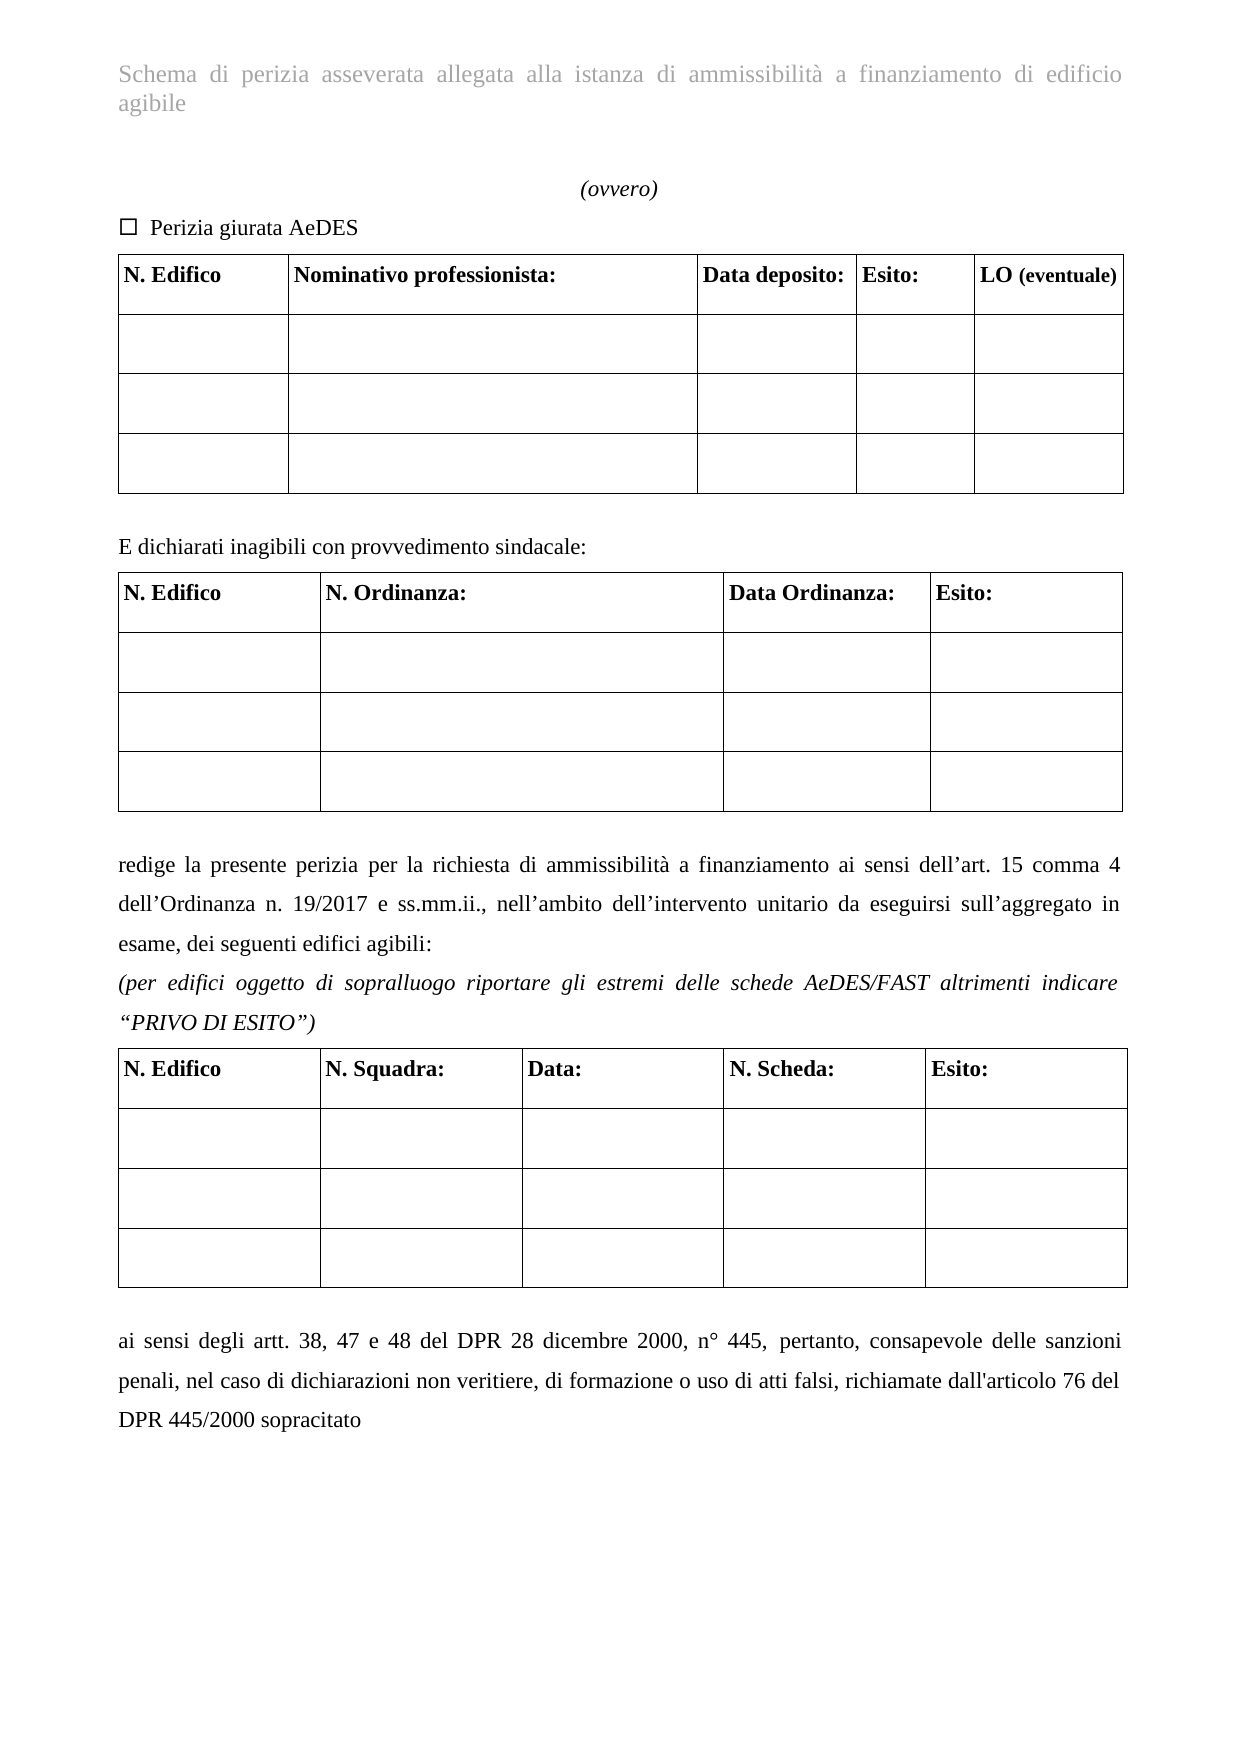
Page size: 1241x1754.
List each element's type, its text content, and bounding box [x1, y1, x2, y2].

table_cell [926, 1169, 1127, 1227]
table_header Data: [523, 1049, 723, 1108]
table_cell [119, 374, 288, 433]
table_cell [724, 1169, 925, 1227]
table_header LO (eventuale) [975, 255, 1123, 314]
table_cell [523, 1229, 723, 1287]
table_cell [321, 752, 723, 811]
table_cell [724, 1109, 925, 1168]
table_cell [523, 1109, 723, 1168]
table_cell [724, 752, 930, 811]
table_header Data deposito: [698, 255, 856, 314]
text Perizia giurata AeDES [118, 214, 1122, 241]
table_cell [321, 1229, 522, 1287]
table_cell [321, 693, 723, 751]
table_cell [289, 374, 697, 433]
table_cell [119, 1109, 320, 1168]
table_cell [857, 434, 974, 493]
table_cell [698, 315, 856, 373]
table_cell [289, 315, 697, 373]
table_cell [926, 1229, 1127, 1287]
table_header Esito: [931, 573, 1122, 632]
table_cell [931, 752, 1122, 811]
table_header Data Ordinanza: [724, 573, 930, 632]
table_cell [119, 693, 320, 751]
table_header N. Scheda: [724, 1049, 925, 1108]
table_cell [119, 752, 320, 811]
table_cell [857, 374, 974, 433]
table_cell [724, 1229, 925, 1287]
table_cell [119, 633, 320, 692]
text E dichiarati inagibili con provvedimento sindacale: [118, 533, 1122, 559]
table_cell [724, 693, 930, 751]
text (per edifici oggetto di sopralluogo riportare gli estremi delle schede AeDES/FAST altrimenti indicare “PRIVO DI ESITO”) [118, 969, 1122, 1035]
table_cell [321, 1109, 522, 1168]
table_cell [119, 1169, 320, 1227]
table_cell [119, 315, 288, 373]
table_cell [119, 1229, 320, 1287]
table_cell [975, 374, 1123, 433]
table_cell [321, 1169, 522, 1227]
table_cell [724, 633, 930, 692]
table_cell [523, 1169, 723, 1227]
table_cell [698, 434, 856, 493]
text redige la presente perizia per la richiesta di ammissibilità a finanziamento ai sensi dell’art. 15 comma 4 dell’Ordinanza n. 19/2017 e ss.mm.ii., nell’ambito dell’intervento unitario da eseguirsi sull’aggregato in esame, dei seguenti edifici agibili: [118, 851, 1122, 956]
table_header N. Edifico [119, 573, 320, 632]
table_header Esito: [926, 1049, 1127, 1108]
table_header N. Squadra: [321, 1049, 522, 1108]
table_header N. Edifico [119, 1049, 320, 1108]
table_header N. Ordinanza: [321, 573, 723, 632]
table_cell [321, 633, 723, 692]
table_cell [857, 315, 974, 373]
text (ovvero) [118, 175, 1122, 201]
table_cell [975, 434, 1123, 493]
table_cell [975, 315, 1123, 373]
table_cell [931, 633, 1122, 692]
text ai sensi degli artt. 38, 47 e 48 del DPR 28 dicembre 2000, n° 445, pertanto, consapevole delle sanzioni penali, nel caso di dichiarazioni non veritiere, di formazione o uso di atti falsi, richiamate dall'articolo 76 del DPR 445/2000 sopracitato [118, 1328, 1122, 1433]
table_cell [926, 1109, 1127, 1168]
table_cell [289, 434, 697, 493]
table_cell [931, 693, 1122, 751]
table_header N. Edifico [119, 255, 288, 314]
table_header Esito: [857, 255, 974, 314]
table_header Nominativo professionista: [289, 255, 697, 314]
table_cell [119, 434, 288, 493]
table_cell [698, 374, 856, 433]
